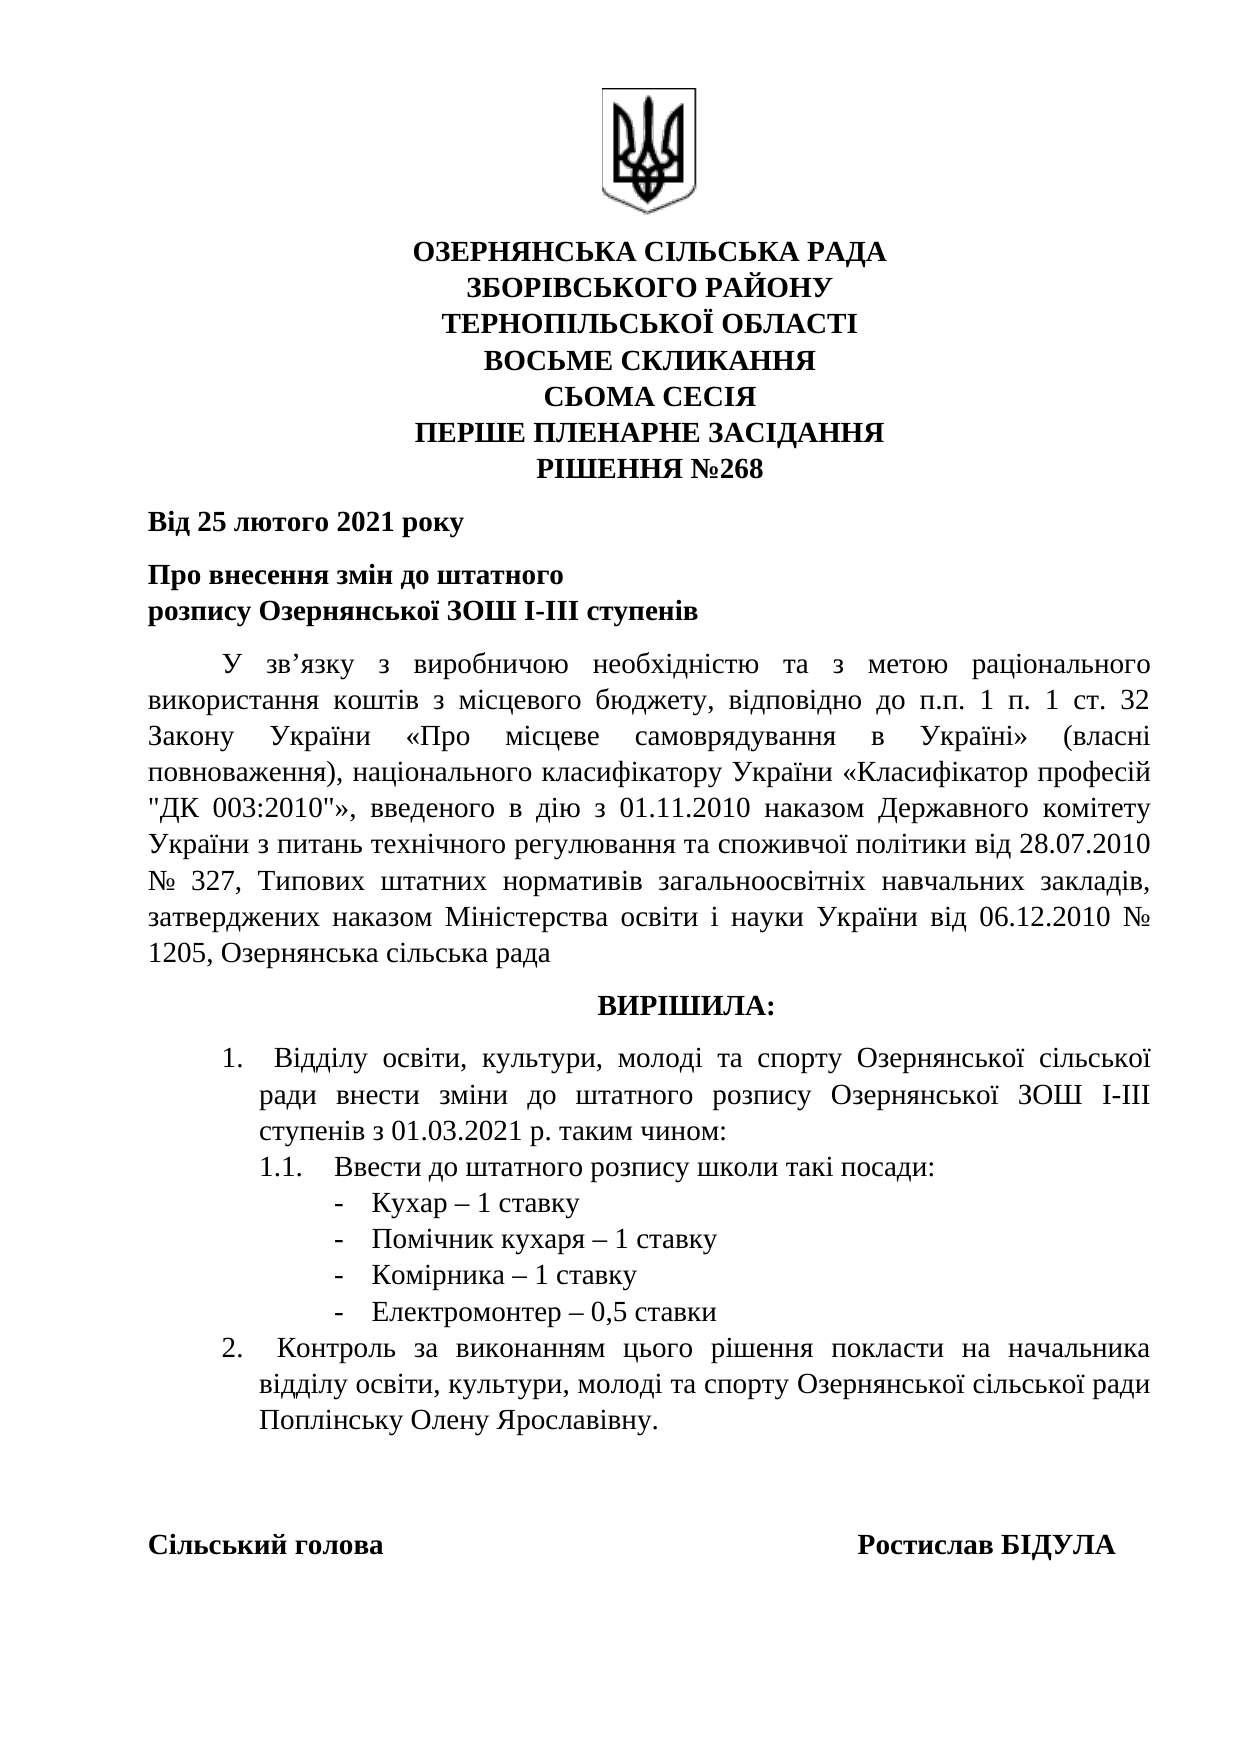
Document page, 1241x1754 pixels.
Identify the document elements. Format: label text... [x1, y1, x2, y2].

list Комірника – 1 ставку [334, 1257, 1152, 1291]
list Ввести до штатного розпису школи такі посади: [259, 1149, 1152, 1183]
text ОЗЕРНЯНСЬКА СІЛЬСЬКА РАДА ЗБОРІВСЬКОГО РАЙОНУ ТЕРНОПІЛЬСЬКОЇ ОБЛАСТІ ВОСЬМЕ СКЛИКАННЯ СЬОМА СЕСІЯ ПЕРШЕ ПЛЕНАРНЕ ЗАСІДАННЯ РІШЕННЯ №268 [148, 234, 1152, 485]
text Від 25 лютого 2021 року [148, 504, 1152, 538]
list Контроль за виконанням цього рішення покласти на начальника відділу освіти, культури, молоді та спорту Озернянської сільської ради Поплінську Олену Ярославівну. [221, 1330, 1152, 1436]
list Відділу освіти, культури, молоді та спорту Озернянської сільської ради внести зміни до штатного розпису Озернянської ЗОШ І-ІІІ ступенів з 01.03.2021 р. таким чином: [221, 1041, 1152, 1146]
text Сільський голова Ростислав БІДУЛА [148, 1527, 1152, 1561]
text У зв’язку з виробничою необхідністю та з метою раціонального використання коштів з місцевого бюджету, відповідно до п.п. 1 п. 1 ст. 32 Закону України «Про місцеве самоврядування в Україні» (власні повноваження), національного класифікатору України «Класифікатор професій "ДК 003:2010"», введеного в дію з 01.11.2010 наказом Державного комітету України з питань технічного регулювання та споживчої політики від 28.07.2010 № 327, Типових штатних нормативів загальноосвітніх навчальних закладів, затверджених наказом Міністерства освіти і науки України від 06.12.2010 № 1205, Озернянська сільська рада [148, 646, 1152, 968]
text ВИРІШИЛА: [148, 988, 1152, 1021]
text Про внесення змін до штатного розпису Озернянської ЗОШ І-ІІІ ступенів [148, 557, 1152, 627]
picture [602, 88, 698, 216]
list Електромонтер – 0,5 ставки [334, 1294, 1152, 1327]
list Кухар – 1 ставку [334, 1185, 1152, 1219]
list Помічник кухаря – 1 ставку [334, 1221, 1152, 1255]
